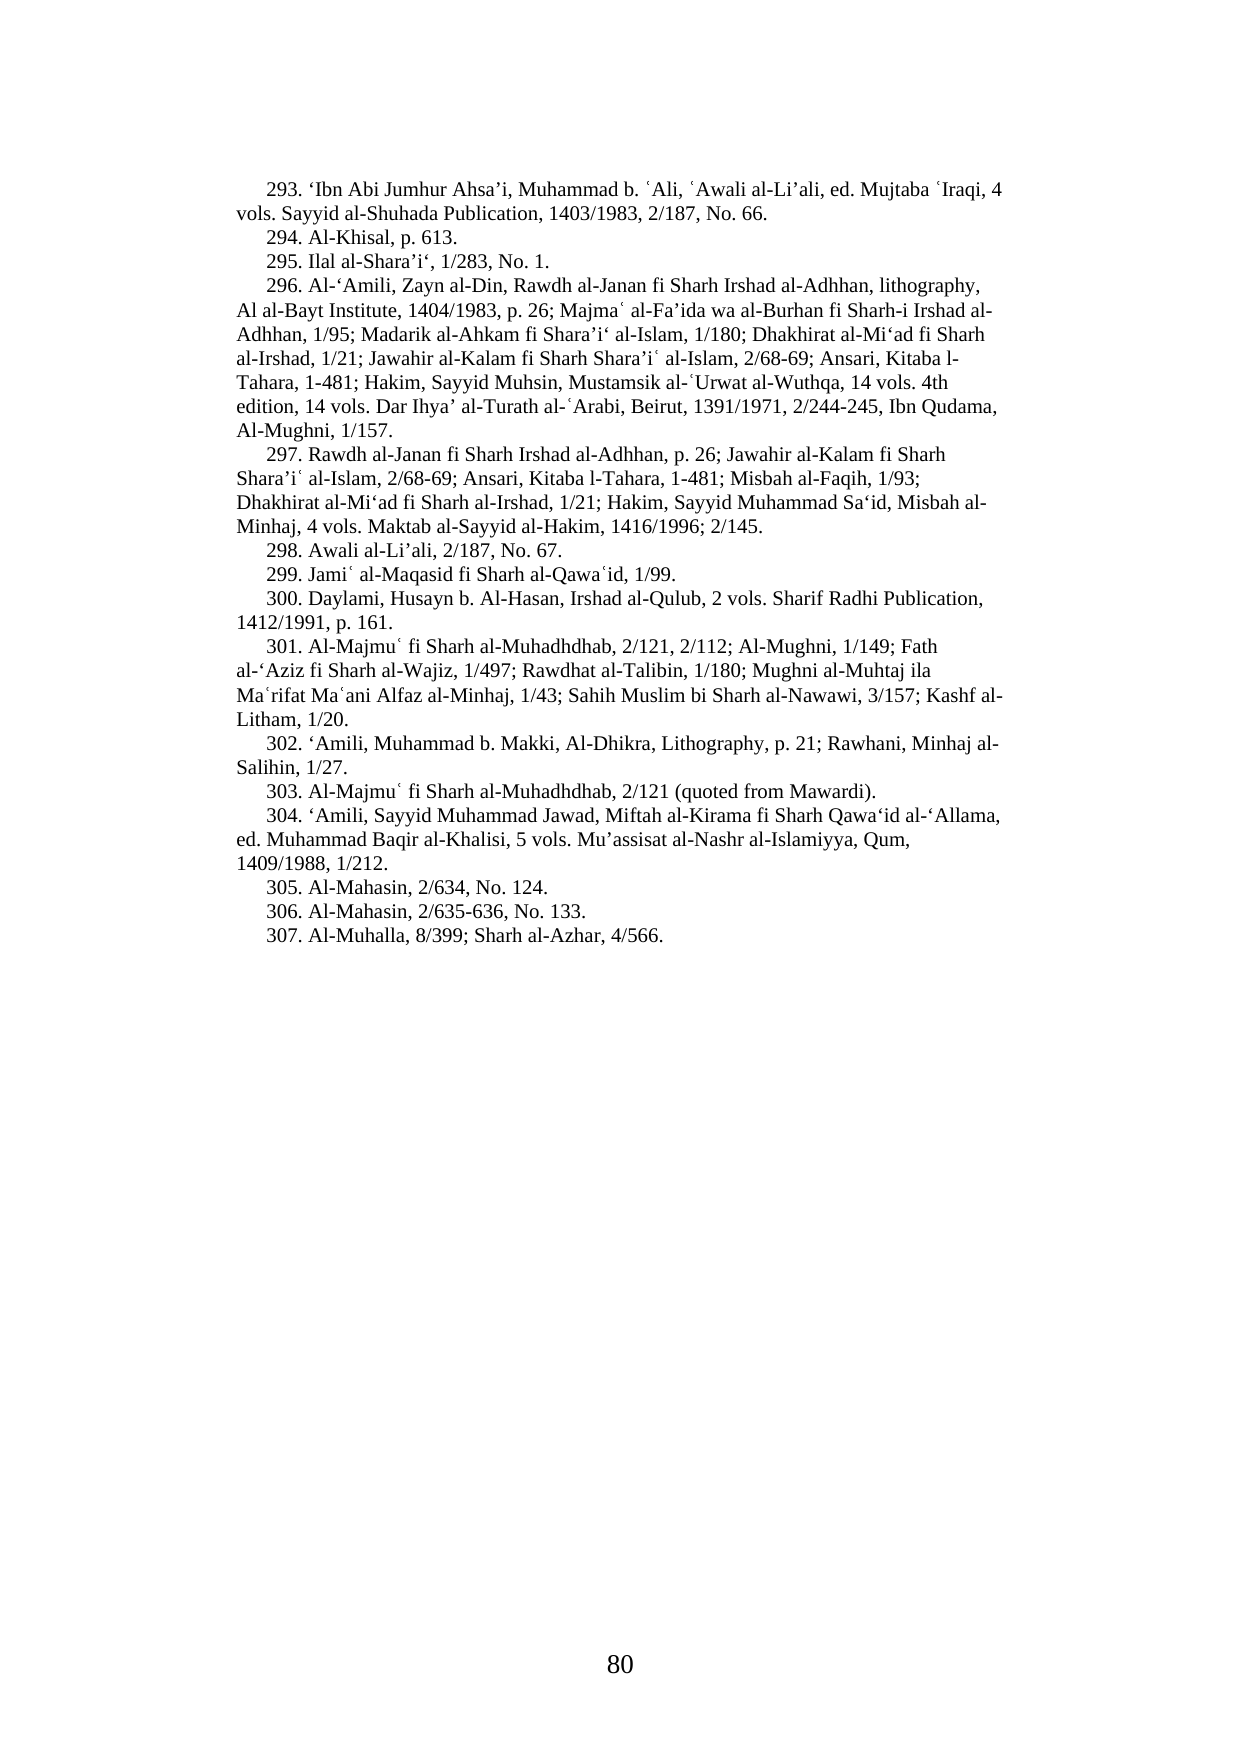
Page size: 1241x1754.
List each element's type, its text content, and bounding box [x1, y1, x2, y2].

text 307. Al-Muhalla, 8/399; Sharh al-Azhar, 4/566. [236, 923, 1004, 947]
text 293. ‘Ibn Abi Jumhur Ahsa’i, Muhammad b. ʿAli, ʿAwali al-Li’ali, ed. Mujtaba ʿIraqi, 4 vols. Sayyid al-Shuhada Publication, 1403/1983, 2/187, No. 66. [236, 177, 1004, 225]
text 298. Awali al-Li’ali, 2/187, No. 67. [236, 538, 1004, 562]
text 295. Ilal al-Shara’i‘, 1/283, No. 1. [236, 249, 1004, 273]
text 302. ‘Amili, Muhammad b. Makki, Al-Dhikra, Lithography, p. 21; Rawhani, Minhaj al-Salihin, 1/27. [236, 731, 1004, 779]
text 306. Al-Mahasin, 2/635-636, No. 133. [236, 899, 1004, 923]
text 305. Al-Mahasin, 2/634, No. 124. [236, 875, 1004, 899]
text 303. Al-Majmuʿ fi Sharh al-Muhadhdhab, 2/121 (quoted from Mawardi). [236, 779, 1004, 803]
text 299. Jamiʿ al-Maqasid fi Sharh al-Qawaʿid, 1/99. [236, 562, 1004, 586]
text 304. ‘Amili, Sayyid Muhammad Jawad, Miftah al-Kirama fi Sharh Qawa‘id al-‘Allama, ed. Muhammad Baqir al-Khalisi, 5 vols. Mu’assisat al-Nashr al-Islamiyya, Qum, 1409/1988, 1/212. [236, 803, 1004, 875]
text 294. Al-Khisal, p. 613. [236, 225, 1004, 249]
text 297. Rawdh al-Janan fi Sharh Irshad al-Adhhan, p. 26; Jawahir al-Kalam fi Sharh Shara’iʿ al-Islam, 2/68-69; Ansari, Kitaba l-Tahara, 1-481; Misbah al-Faqih, 1/93; Dhakhirat al-Mi‘ad fi Sharh al-Irshad, 1/21; Hakim, Sayyid Muhammad Sa‘id, Misbah al-Minhaj, 4 vols. Maktab al-Sayyid al-Hakim, 1416/1996; 2/145. [236, 442, 1004, 538]
text 300. Daylami, Husayn b. Al-Hasan, Irshad al-Qulub, 2 vols. Sharif Radhi Publication, 1412/1991, p. 161. [236, 586, 1004, 634]
text 301. Al-Majmuʿ fi Sharh al-Muhadhdhab, 2/121, 2/112; Al-Mughni, 1/149; Fath al-‘Aziz fi Sharh al-Wajiz, 1/497; Rawdhat al-Talibin, 1/180; Mughni al-Muhtaj ila Maʿrifat Maʿani Alfaz al-Minhaj, 1/43; Sahih Muslim bi Sharh al-Nawawi, 3/157; Kashf al-Litham, 1/20. [236, 634, 1004, 731]
text 296. Al-‘Amili, Zayn al-Din, Rawdh al-Janan fi Sharh Irshad al-Adhhan, lithography, Al al-Bayt Institute, 1404/1983, p. 26; Majmaʿ al-Fa’ida wa al-Burhan fi Sharh-i Irshad al-Adhhan, 1/95; Madarik al-Ahkam fi Shara’i‘ al-Islam, 1/180; Dhakhirat al-Mi‘ad fi Sharh al-Irshad, 1/21; Jawahir al-Kalam fi Sharh Shara’iʿ al-Islam, 2/68-69; Ansari, Kitaba l-Tahara, 1-481; Hakim, Sayyid Muhsin, Mustamsik al-ʿUrwat al-Wuthqa, 14 vols. 4th edition, 14 vols. Dar Ihya’ al-Turath al-ʿArabi, Beirut, 1391/1971, 2/244-245, Ibn Qudama, Al-Mughni, 1/157. [236, 273, 1004, 442]
